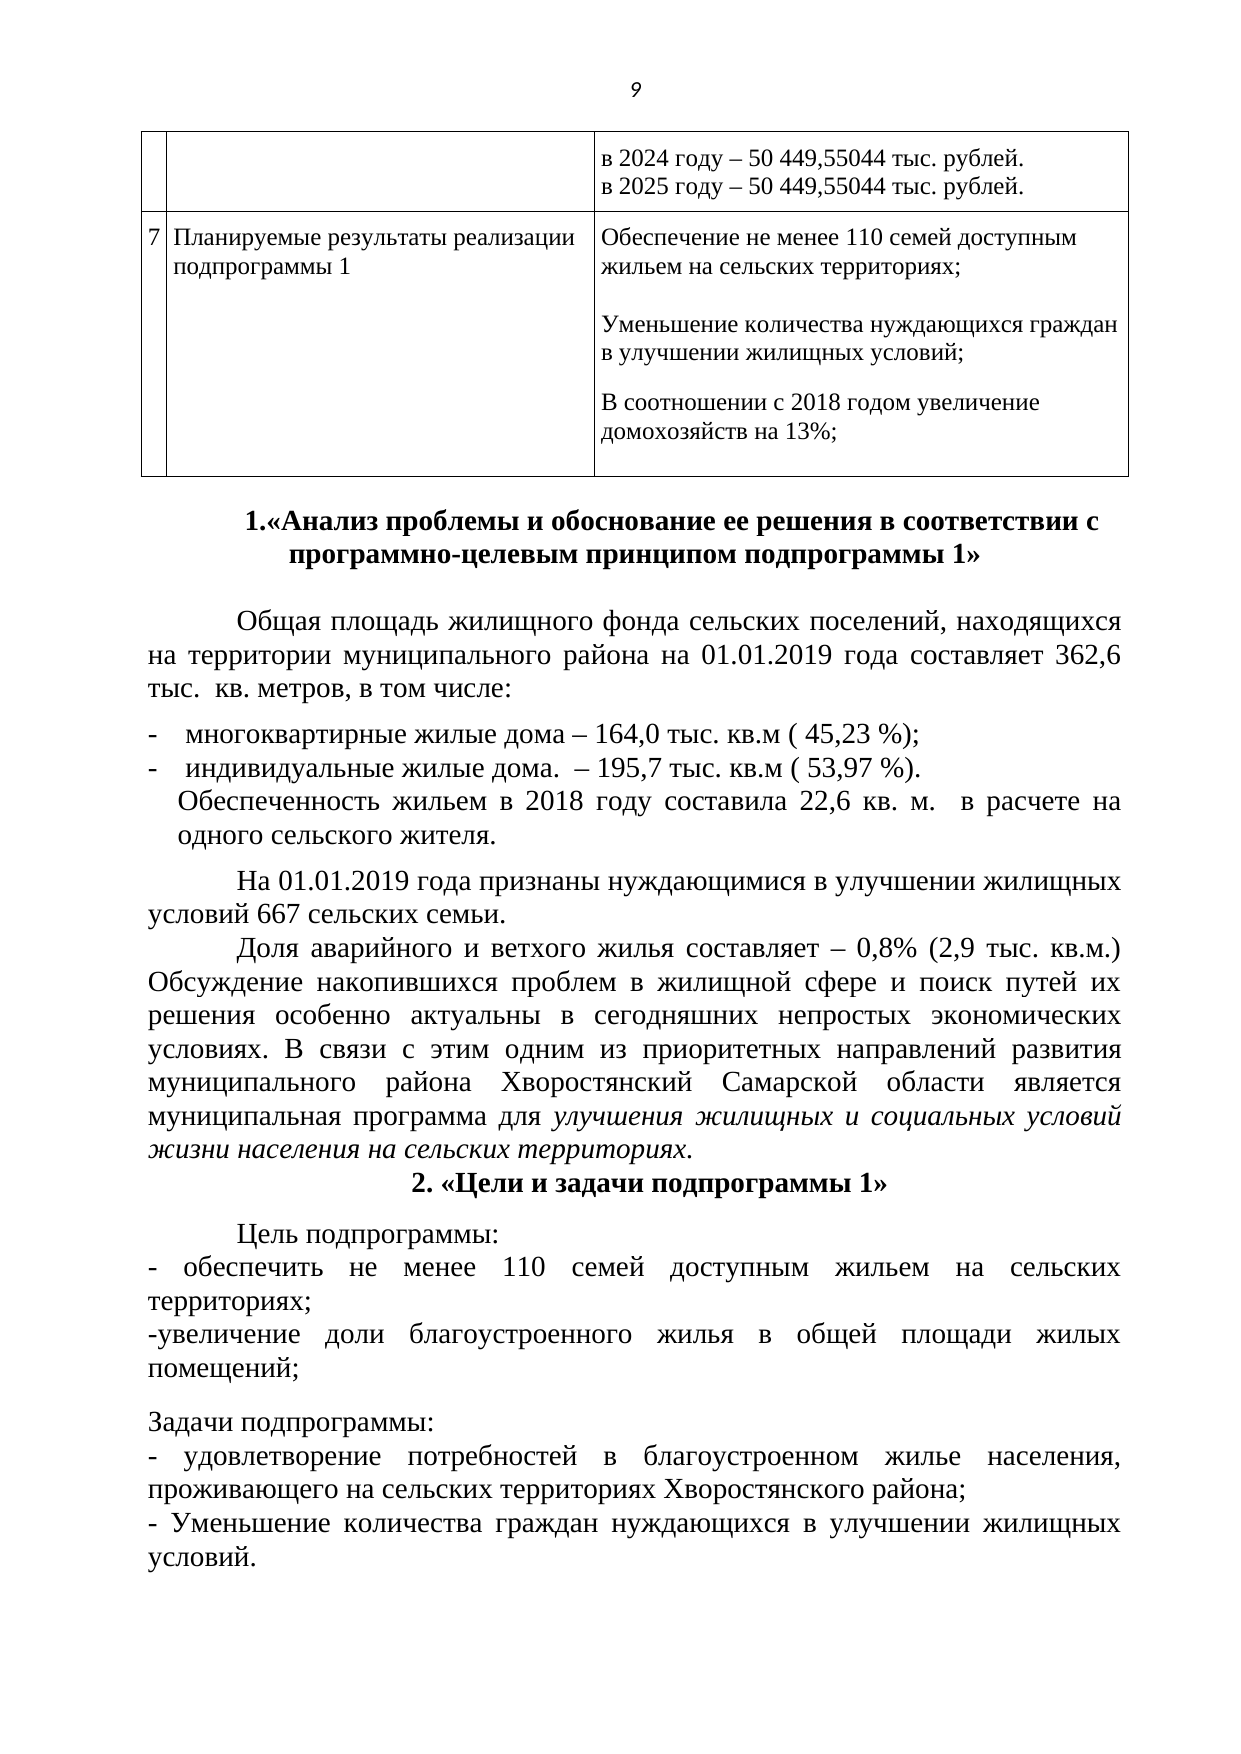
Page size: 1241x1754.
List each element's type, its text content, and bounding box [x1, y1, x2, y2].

text Цель подпрограммы: [148, 1216, 1122, 1249]
text 2. «Цели и задачи подпрограммы 1» [177, 1165, 1122, 1198]
text -увеличение доли благоустроенного жилья в общей площади жилых помещений; [148, 1317, 1122, 1384]
text 1.«Анализ проблемы и обоснование ее решения в соответствии с программно-целевым принципом подпрограммы 1» [148, 503, 289, 570]
text На 01.01.2019 года признаны нуждающимися в улучшении жилищных условий 667 сельских семьи. [148, 863, 1122, 930]
text Задачи подпрограммы: [148, 1404, 1122, 1438]
text 1.«Анализ проблемы и обоснование ее решения в соответствии с программно-целевым принципом подпрограммы 1» [981, 503, 1122, 570]
table_cell Обеспечение не менее 110 семей доступным жильем на сельских территориях; Уменьшение количества нуждающихся граждан в улучшении жилищных условий; В соотношении с 2018 годом увеличение домохозяйств на 13%; [595, 212, 1128, 476]
text Доля аварийного и ветхого жилья составляет – 0,8% (2,9 тыс. кв.м.) Обсуждение накопившихся проблем в жилищной сфере и поиск путей их решения особенно актуальны в сегодняшних непростых экономических условиях. В связи с этим одним из приоритетных направлений развития муниципального района Хворостянский Самарской области является муниципальная программа для улучшения жилищных и социальных условий жизни населения на сельских территориях. [148, 1031, 1122, 1165]
table_cell 7 [142, 212, 166, 476]
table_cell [167, 132, 594, 211]
table_cell Планируемые результаты реализации подпрограммы 1 [167, 212, 594, 476]
text Общая площадь жилищного фонда сельских поселений, находящихся на территории муниципального района на 01.01.2019 года составляет 362,6 тыс. кв. метров, в том числе: [148, 603, 1122, 704]
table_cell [595, 132, 1128, 211]
list многоквартирные жилые дома – 164,0 тыс. кв.м ( 45,23 %); [148, 716, 1122, 750]
table_cell 6 [142, 132, 166, 211]
text Доля аварийного и ветхого жилья составляет – 0,8% (2,9 тыс. кв.м.) Обсуждение накопившихся проблем в жилищной сфере и поиск путей их решения особенно актуальны в сегодняшних непростых экономических условиях. В связи с этим одним из приоритетных направлений развития муниципального района Хворостянский Самарской области является муниципальная программа для улучшения жилищных и социальных условий жизни населения на сельских территориях. [148, 930, 1122, 964]
text - удовлетворение потребностей в благоустроенном жилье населения, проживающего на сельских территориях Хворостянского района; [148, 1438, 1122, 1505]
text - Уменьшение количества граждан нуждающихся в улучшении жилищных условий. [148, 1505, 1122, 1572]
list индивидуальные жилые дома. – 195,7 тыс. кв.м ( 53,97 %). [148, 750, 1122, 783]
text Обеспеченность жильем в 2018 году составила 22,6 кв. м. в расчете на одного сельского жителя. [177, 783, 1122, 851]
text - обеспечить не менее 110 семей доступным жильем на сельских территориях; [148, 1249, 1122, 1317]
